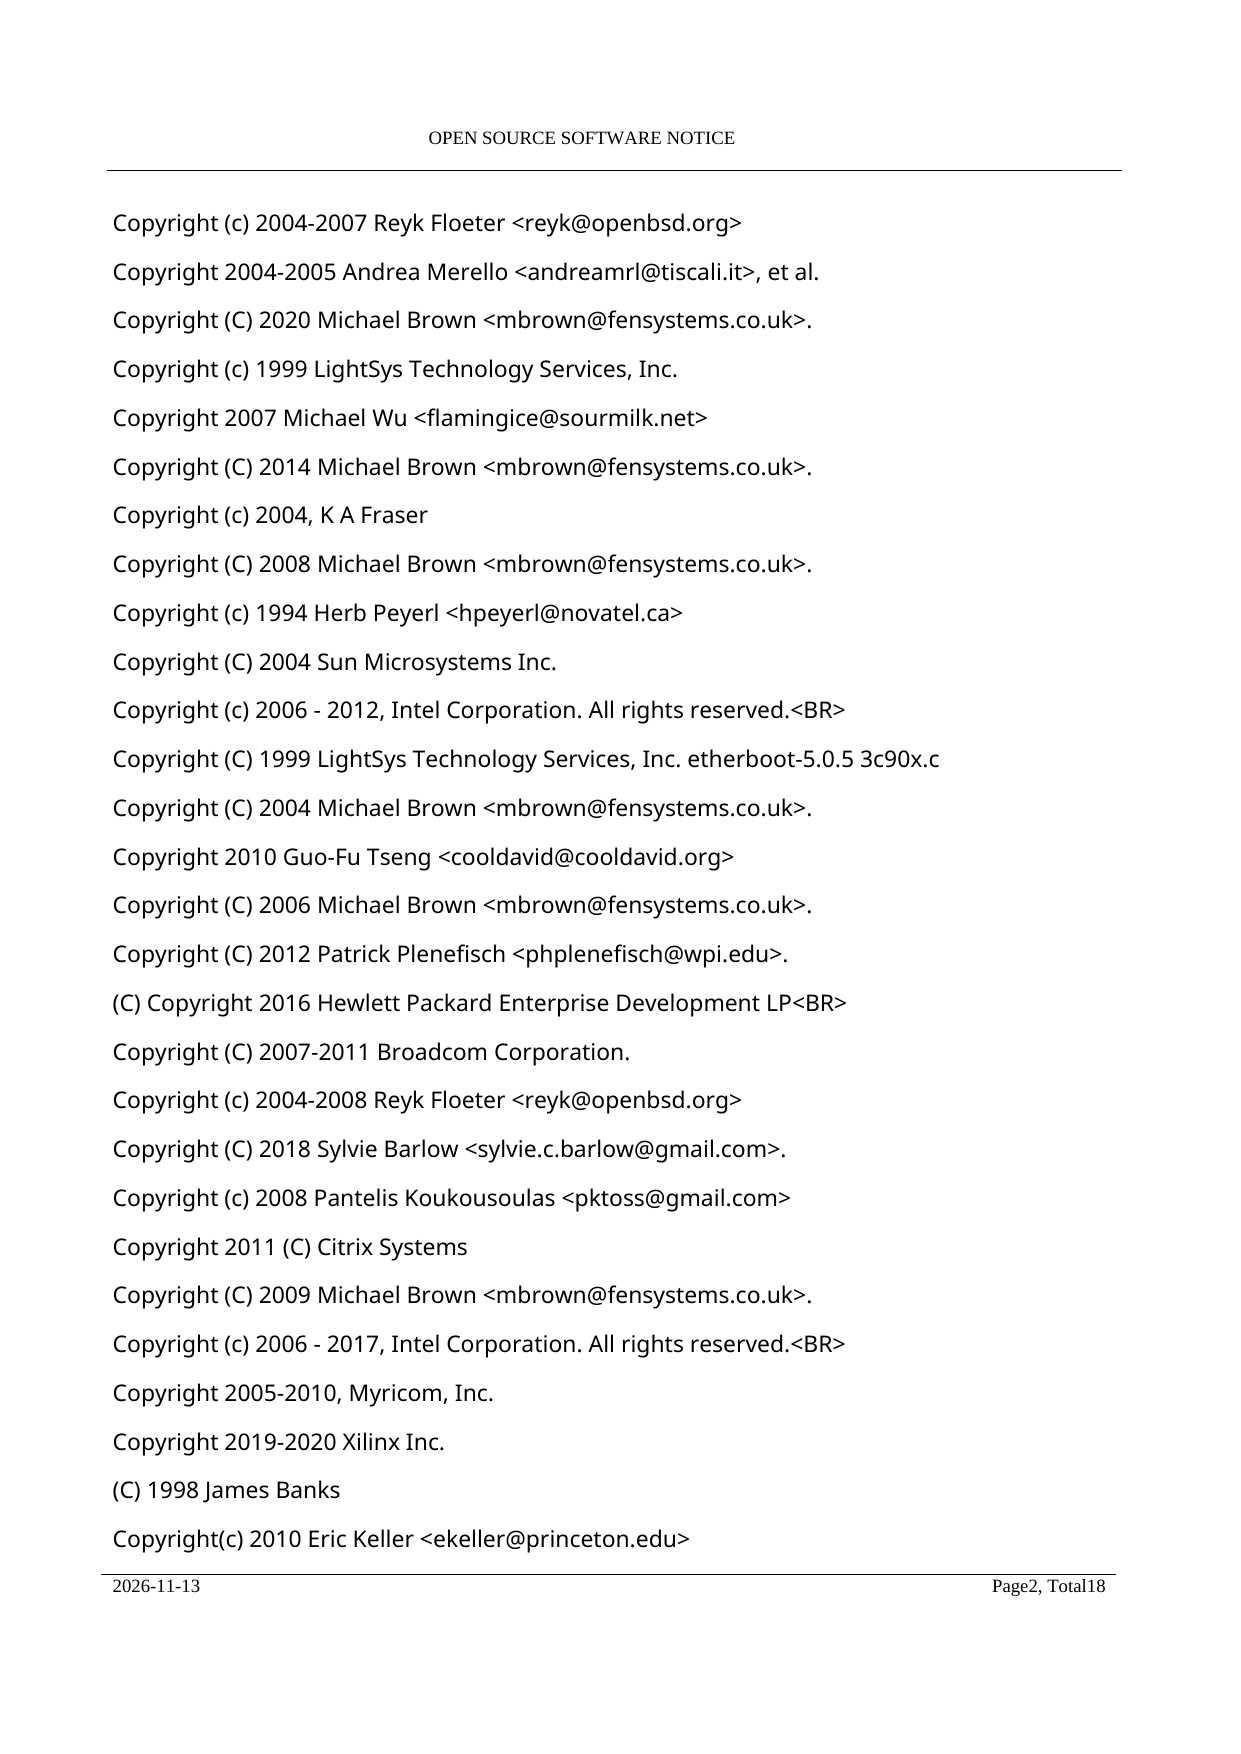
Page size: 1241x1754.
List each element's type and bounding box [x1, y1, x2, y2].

text [112, 206, 1128, 1555]
